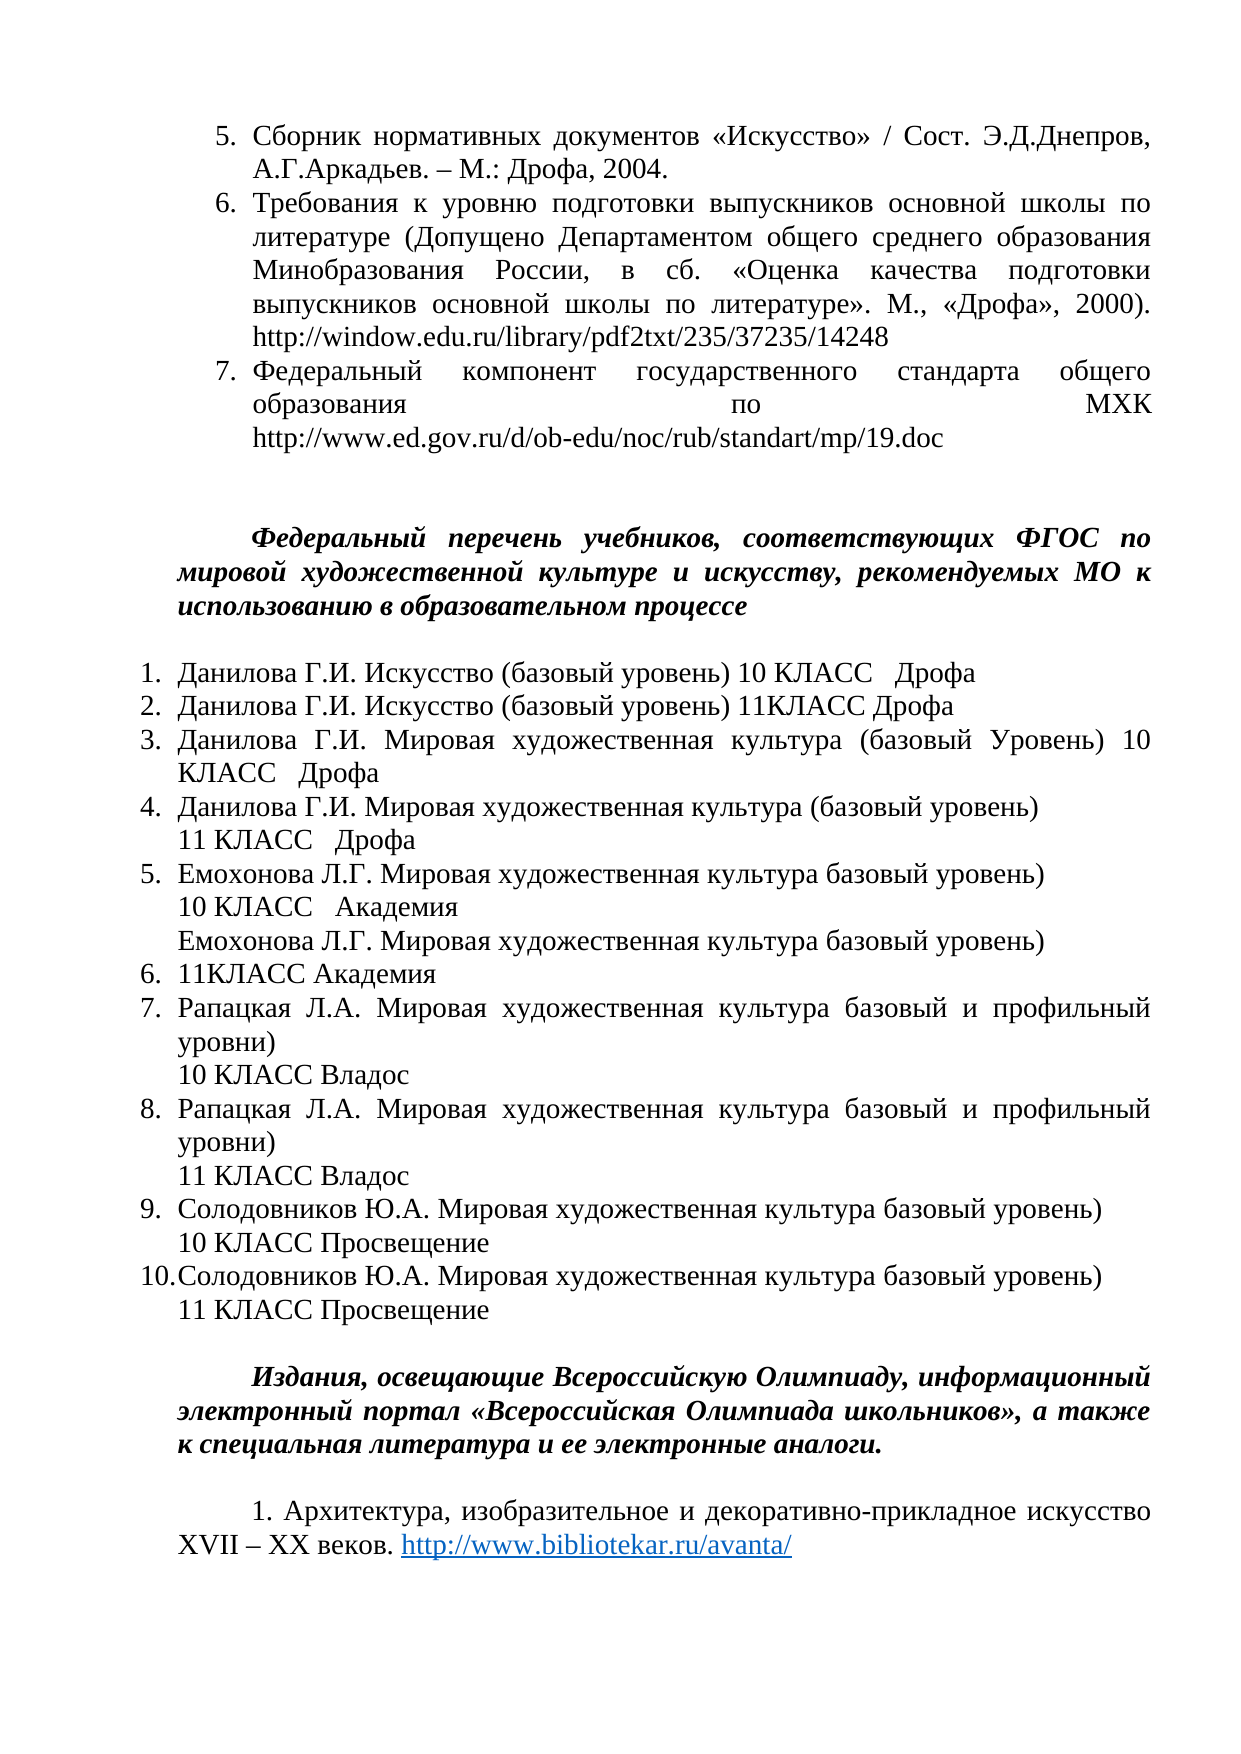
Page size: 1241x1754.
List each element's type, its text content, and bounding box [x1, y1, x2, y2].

list 10 КЛАСС Академия [177, 889, 1152, 923]
list 11КЛАСС Академия [140, 957, 1152, 990]
list Данилова Г.И. Мировая художественная культура (базовый Уровень) 10 КЛАСС Дрофа [140, 722, 1152, 789]
list 11 КЛАСС Владос [177, 1158, 1152, 1191]
list Федеральный компонент государственного стандарта общего образования по МХК http://www.ed.gov.ru/d/ob-edu/noc/rub/standart/mp/19.doc [215, 353, 1152, 453]
text 1. Архитектура, изобразительное и декоративно-прикладное искусство XVII – XX веков. http://www.bibliotekar.ru/avanta/ [177, 1493, 1152, 1560]
list 10 КЛАСС Просвещение [177, 1225, 1152, 1258]
list 11 КЛАСС Дрофа [177, 822, 1152, 856]
list Данилова Г.И. Мировая художественная культура (базовый уровень) [140, 789, 1152, 822]
list Емохонова Л.Г. Мировая художественная культура базовый уровень) [140, 856, 1152, 889]
list Данилова Г.И. Искусство (базовый уровень) 10 КЛАСС Дрофа [140, 655, 1152, 688]
list Емохонова Л.Г. Мировая художественная культура базовый уровень) [177, 923, 1152, 957]
list Требования к уровню подготовки выпускников основной школы по литературе (Допущено Департаментом общего среднего образования Минобразования России, в сб. «Оценка качества подготовки выпускников основной школы по литературе». М., «Дрофа», 2000). http://window.edu.ru/library/pdf2txt/235/37235/14248 [215, 185, 1152, 353]
list Рапацкая Л.А. Мировая художественная культура базовый и профильный уровни) [140, 990, 1152, 1057]
list 11 КЛАСС Просвещение [177, 1292, 1152, 1326]
text Федеральный перечень учебников, соответствующих ФГОС по мировой художественной культуре и искусству, рекомендуемых МО к использованию в образовательном процессе [177, 521, 1152, 621]
list Данилова Г.И. Искусство (базовый уровень) 11КЛАСС Дрофа [140, 688, 1152, 722]
list Сборник нормативных документов «Искусство» / Сост. Э.Д.Днепров, А.Г.Аркадьев. – М.: Дрофа, 2004. [215, 118, 1152, 185]
list 10 КЛАСС Владос [177, 1057, 1152, 1091]
list Солодовников Ю.А. Мировая художественная культура базовый уровень) [140, 1258, 1152, 1292]
list Рапацкая Л.А. Мировая художественная культура базовый и профильный уровни) [140, 1091, 1152, 1158]
list Солодовников Ю.А. Мировая художественная культура базовый уровень) [140, 1191, 1152, 1225]
text Издания, освещающие Всероссийскую Олимпиаду, информационный электронный портал «Всероссийская Олимпиада школьников», а также к специальная литература и ее электронные аналоги. [177, 1359, 1152, 1460]
